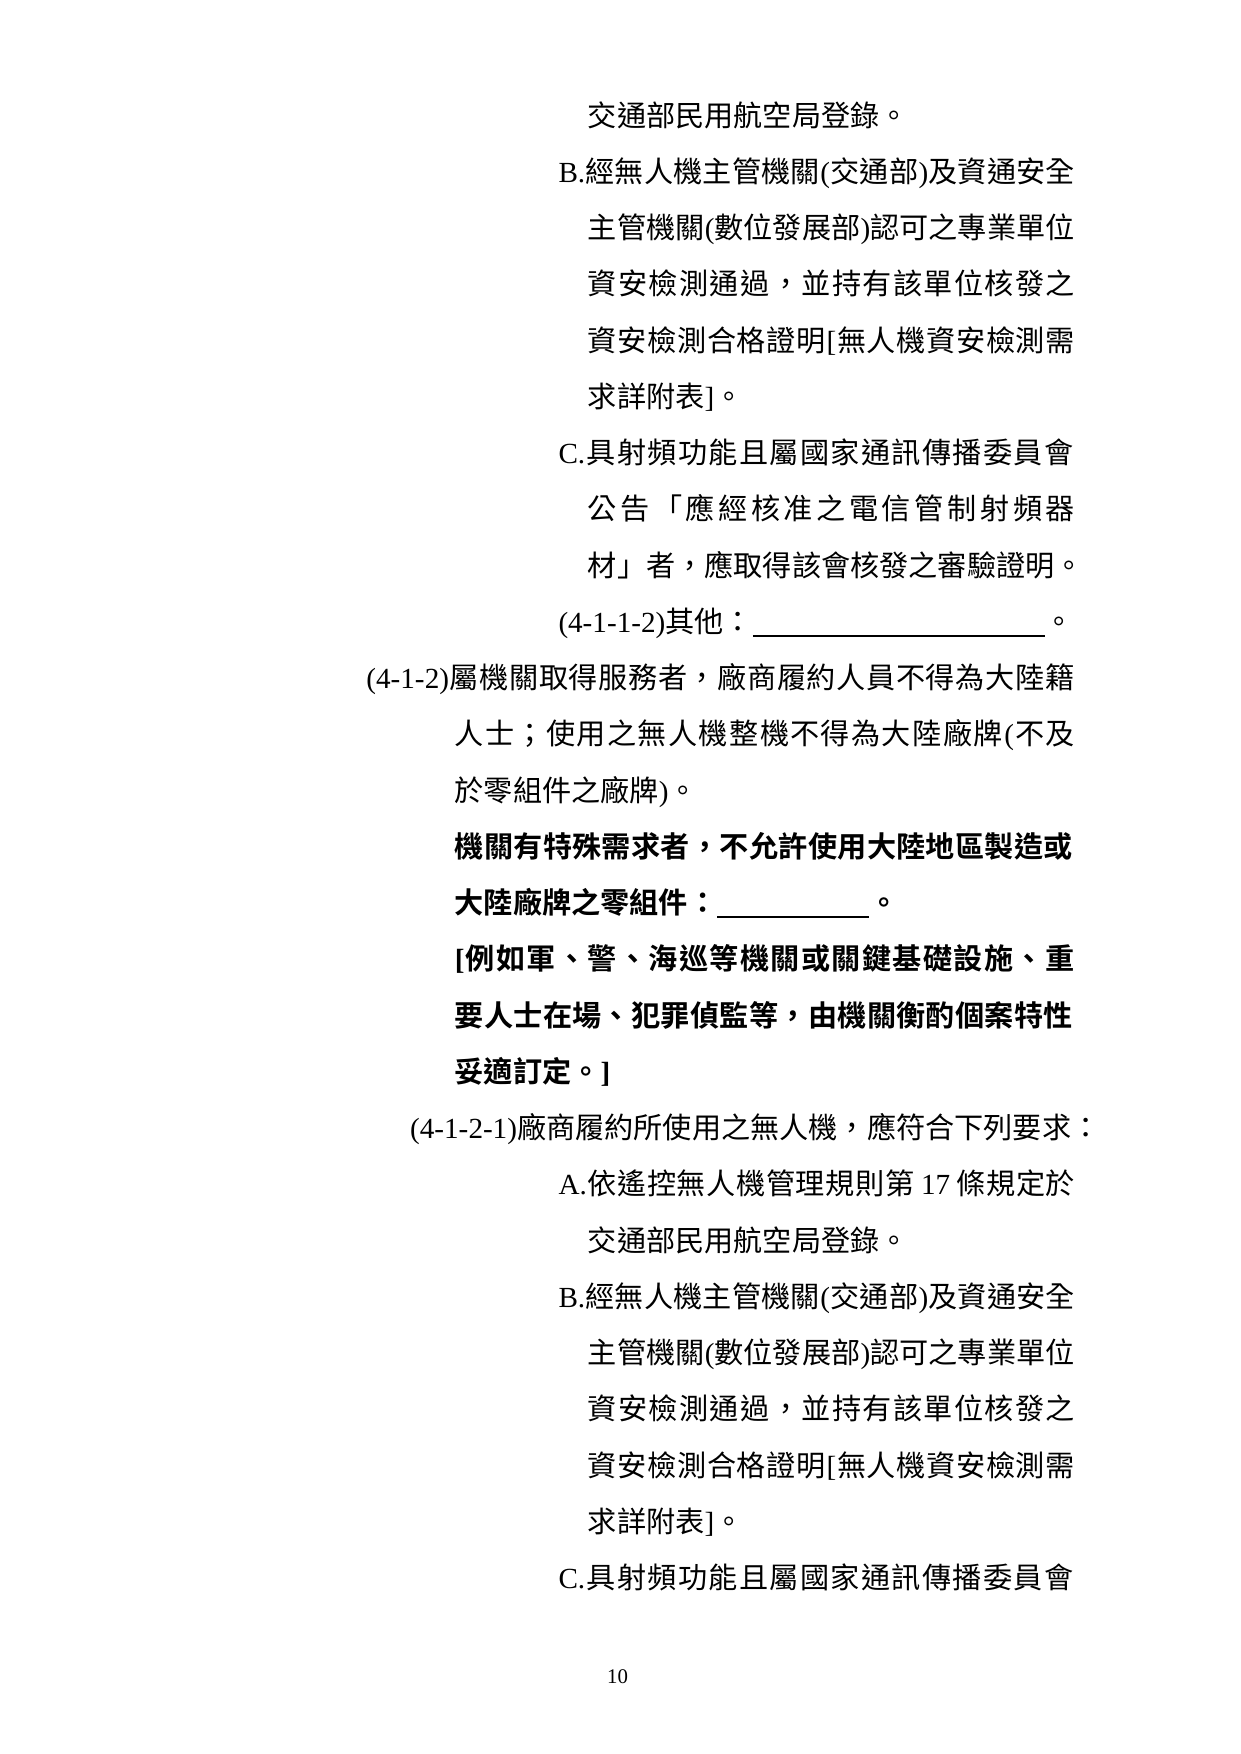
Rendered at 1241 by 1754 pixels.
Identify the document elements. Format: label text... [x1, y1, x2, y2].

text [例如軍、警、海巡等機關或關鍵基礎設施、重要人士在場、犯罪偵監等，由機關衡酌個案特性妥適訂定。] [454, 929, 1075, 1098]
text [558, 1548, 1075, 1604]
text (4-1-2)屬機關取得服務者，廠商履約人員不得為大陸籍人士；使用之無人機整機不得為大陸廠牌(不及於零組件之廠牌)。 [366, 648, 1075, 816]
text A.依遙控無人機管理規則第17條規定於交通部民用航空局登錄。 [558, 1154, 1075, 1266]
text B.經無人機主管機關(交通部)及資通安全主管機關(數位發展部)認可之專業單位資安檢測通過，並持有該單位核發之資安檢測合格證明[無人機資安檢測需求詳附表]。 [558, 1266, 1075, 1548]
text B.經無人機主管機關(交通部)及資通安全主管機關(數位發展部)認可之專業單位資安檢測通過，並持有該單位核發之資安檢測合格證明[無人機資安檢測需求詳附表]。 [558, 141, 1075, 423]
text C.具射頻功能且屬國家通訊傳播委員會公告「應經核准之電信管制射頻器材」者，應取得該會核發之審驗證明。 [558, 423, 1075, 591]
text 機關有特殊需求者，不允許使用大陸地區製造或大陸廠牌之零組件： 。 [454, 816, 1075, 929]
text (4-1-2-1)廠商履約所使用之無人機，應符合下列要求： [366, 1098, 1075, 1154]
text (4-1-1-2)其他： 。 [558, 591, 1075, 648]
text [558, 85, 1075, 141]
